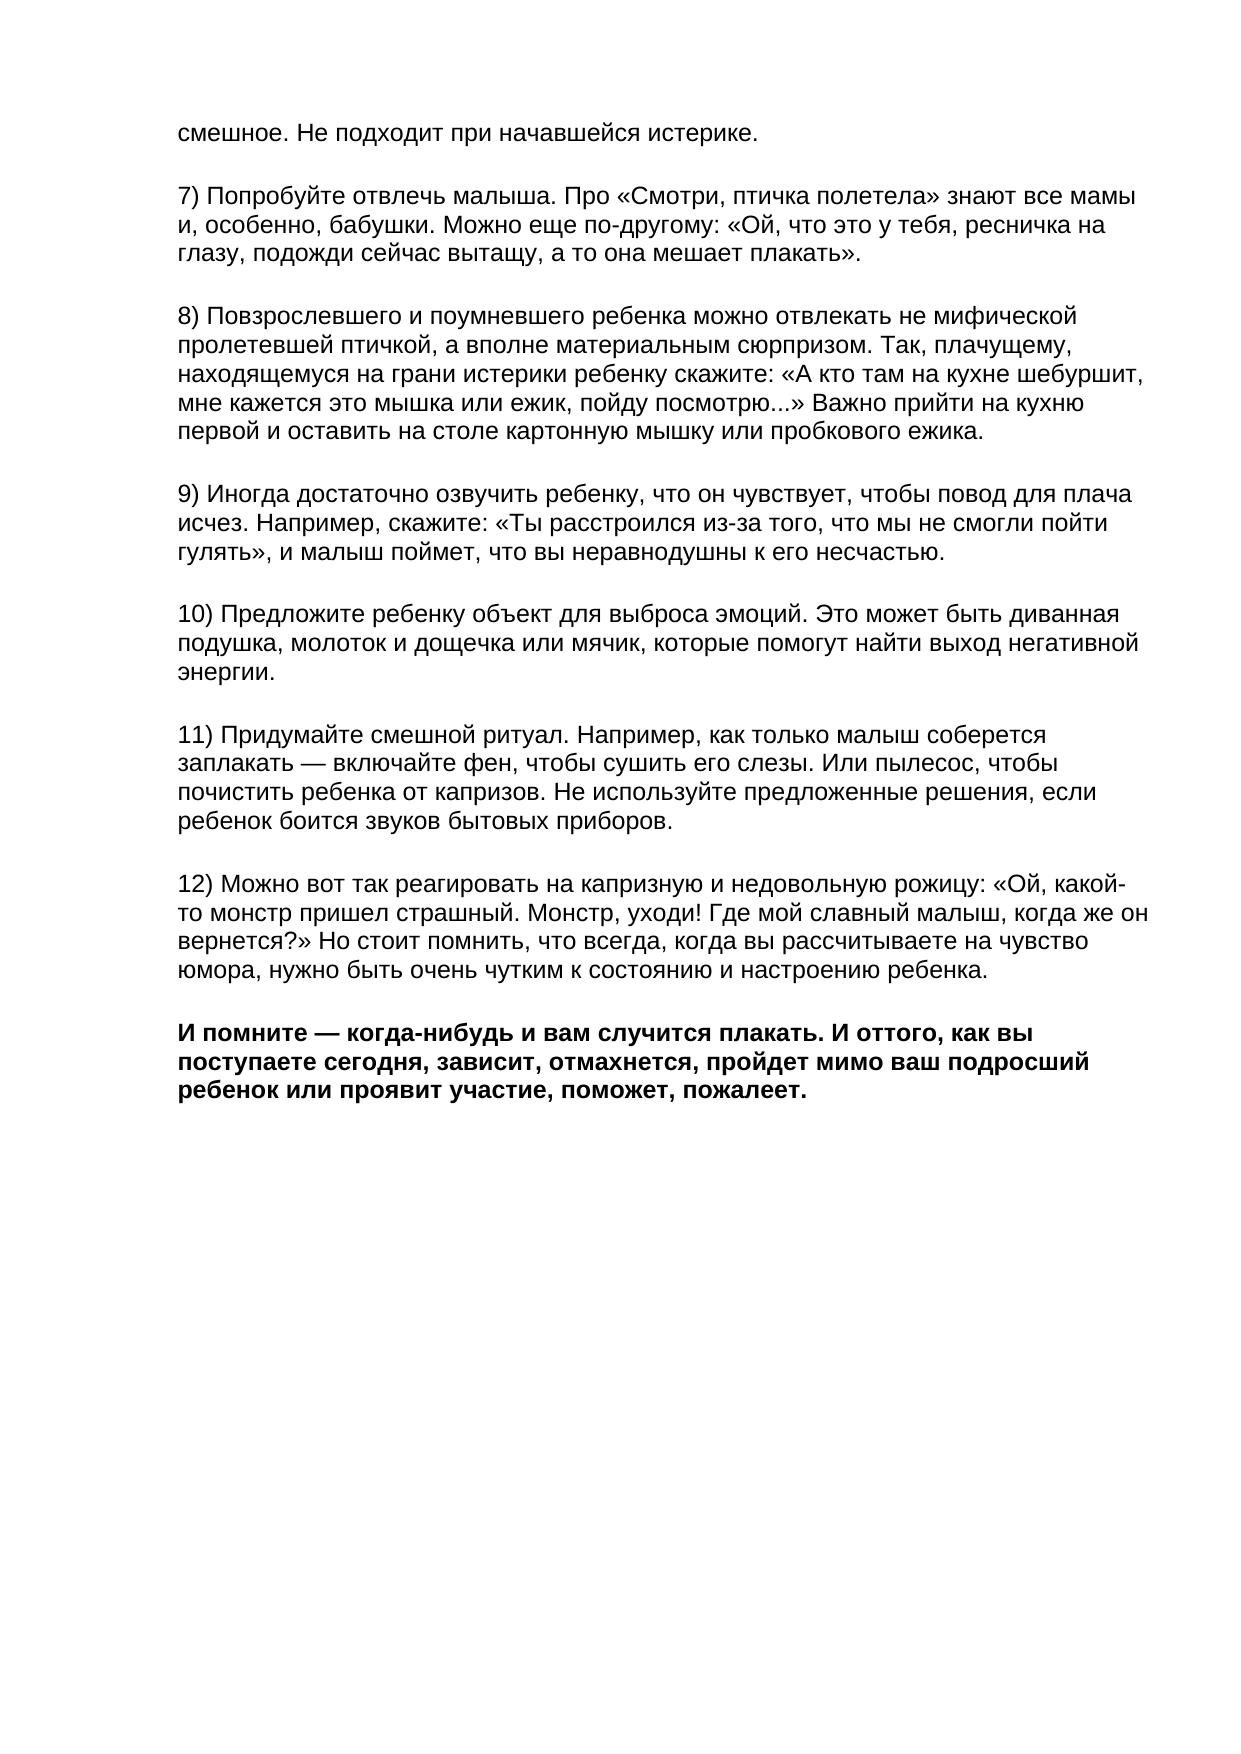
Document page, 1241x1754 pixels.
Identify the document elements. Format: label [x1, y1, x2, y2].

text [177, 118, 1152, 1161]
